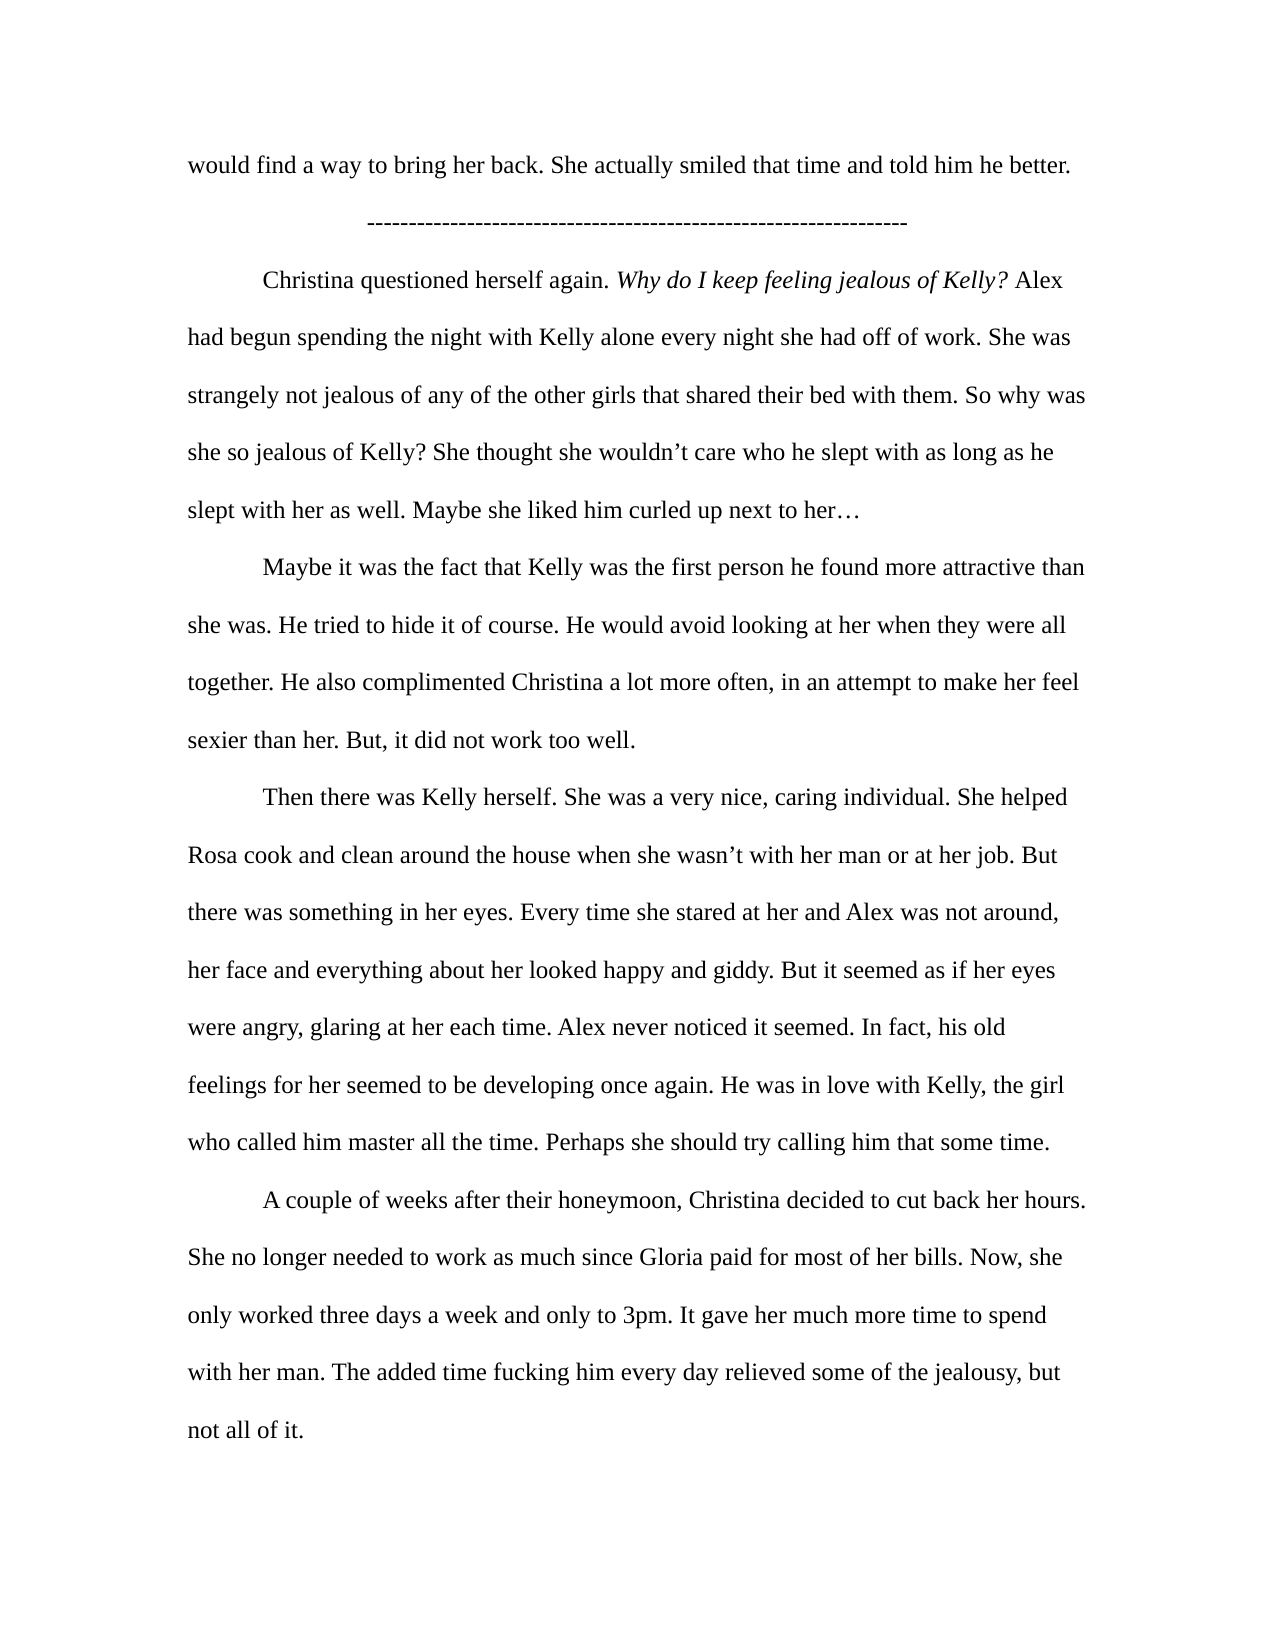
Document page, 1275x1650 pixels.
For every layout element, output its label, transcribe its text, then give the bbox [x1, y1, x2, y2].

text Christina questioned herself again. Why do I keep feeling jealous of Kelly? Alex had begun spending the night with Kelly alone every night she had off of work. She was strangely not jealous of any of the other girls that shared their bed with them. So why was she so jealous of Kelly? She thought she wouldn’t care who he slept with as long as he slept with her as well. Maybe she liked him curled up next to her… [187, 265, 1087, 524]
text ----------------------------------------------------------------- [187, 207, 1087, 236]
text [187, 150, 1087, 179]
text Maybe it was the fact that Kelly was the first person he found more attractive than she was. He tried to hide it of course. He would avoid looking at her when they were all together. He also complimented Christina a lot more often, in an attempt to make her feel sexier than her. But, it did not work too well. [187, 552, 1087, 754]
text A couple of weeks after their honeymoon, Christina decided to cut back her hours. She no longer needed to work as much since Gloria paid for most of her bills. Now, she only worked three days a week and only to 3pm. It gave her much more time to spend with her man. The added time fucking him every day relieved some of the jealousy, but not all of it. [187, 1185, 1087, 1444]
text Then there was Kelly herself. She was a very nice, caring individual. She helped Rosa cook and clean around the house when she wasn’t with her man or at her job. But there was something in her eyes. Every time she stared at her and Alex was not around, her face and everything about her looked happy and giddy. But it seemed as if her eyes were angry, glaring at her each time. Alex never noticed it seemed. In fact, his old feelings for her seemed to be developing once again. He was in love with Kelly, the girl who called him master all the time. Perhaps she should try calling him that some time. [187, 782, 1087, 1156]
